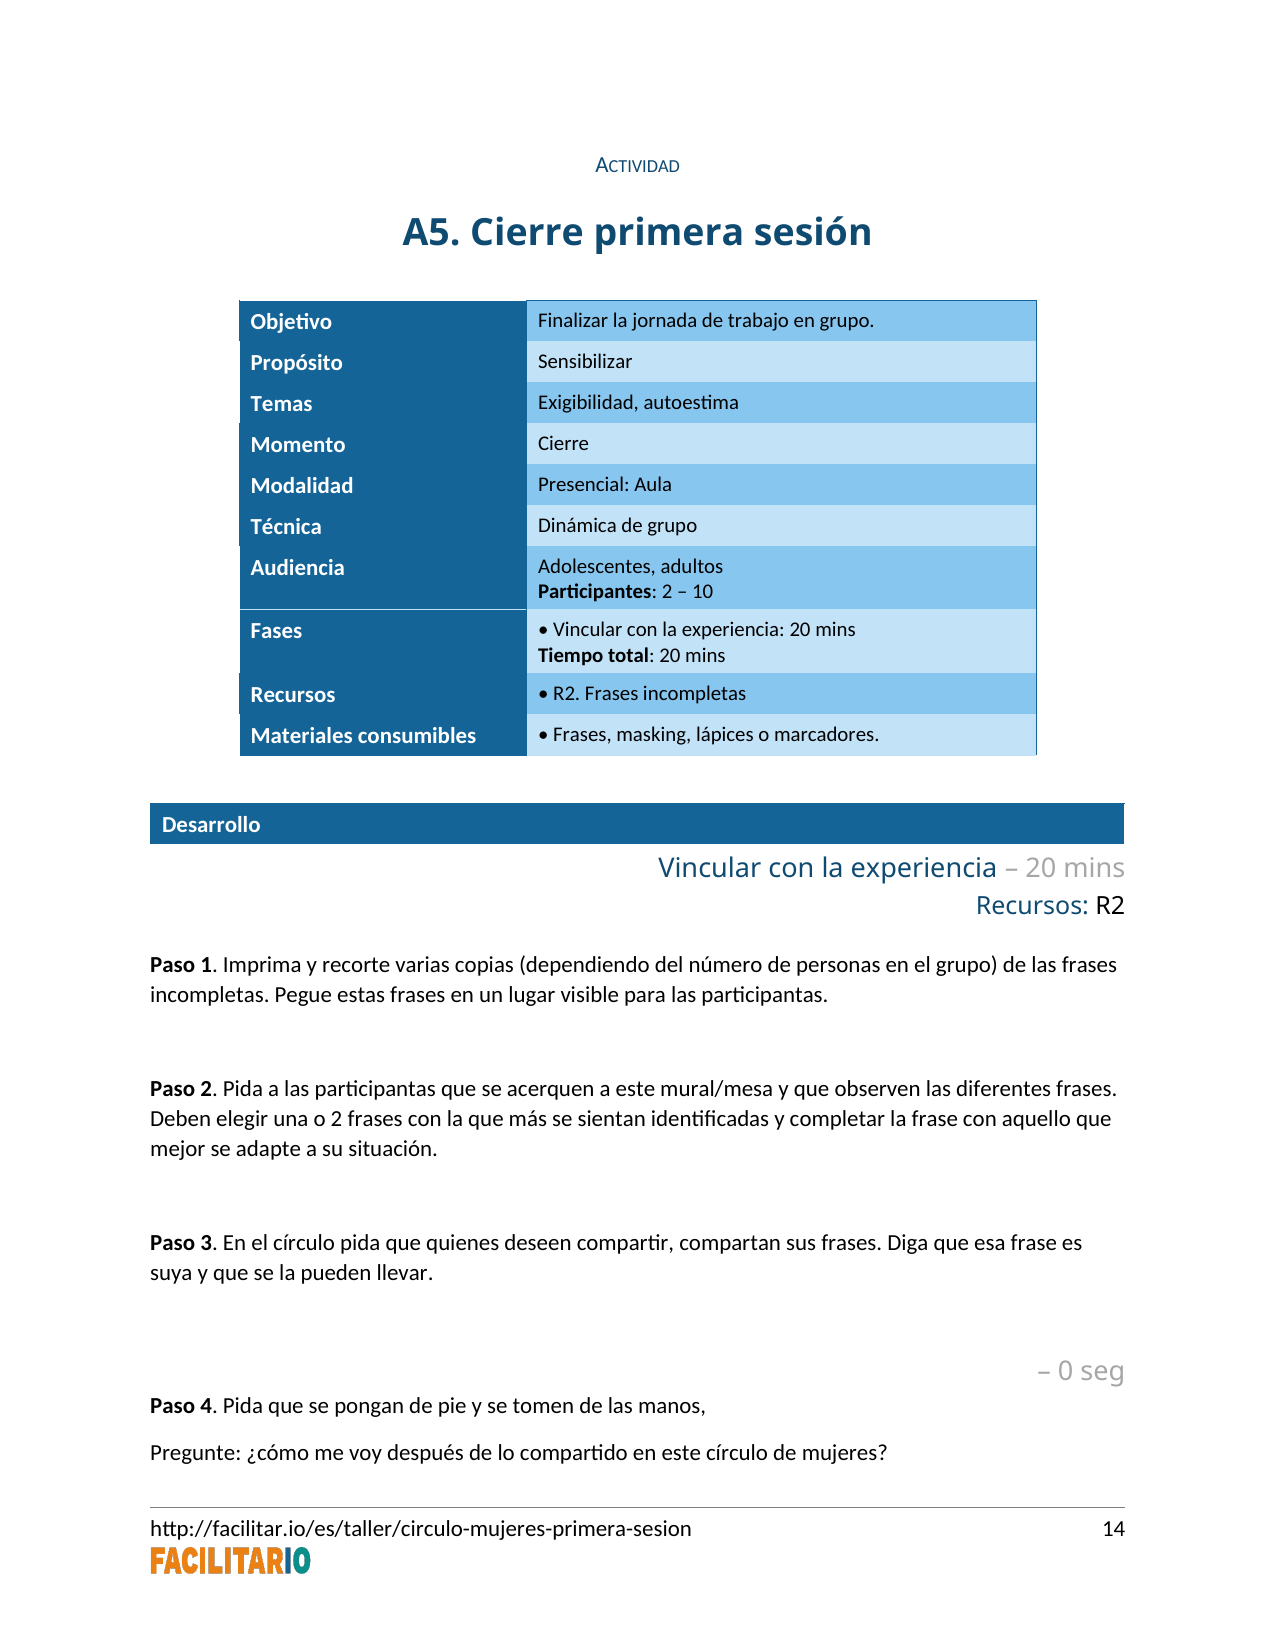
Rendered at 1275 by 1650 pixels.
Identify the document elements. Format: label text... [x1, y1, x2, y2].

text Paso 4. Pida que se pongan de pie y se tomen de las manos, [150, 1392, 1125, 1420]
table_cell Recursos [240, 674, 526, 714]
subtitle Vincular con la experiencia – 20 mins [150, 848, 1125, 885]
subtitle A5. Cierre primera sesión [150, 205, 1125, 256]
table_cell Propósito [240, 342, 526, 382]
table_header Desarrollo [151, 804, 1124, 844]
table_cell Momento [240, 424, 526, 464]
table_cell Audiencia [240, 547, 526, 609]
table_cell Presencial: Aula [527, 464, 1036, 505]
table_header Finalizar la jornada de trabajo en grupo. [527, 301, 1036, 341]
table_cell Sensibilizar [527, 341, 1036, 382]
subtitle – 0 seg [150, 1352, 1125, 1389]
text Recursos: R2 [150, 888, 1125, 922]
table_cell • Vincular con la experiencia: 20 mins Tiempo total: 20 mins [527, 610, 1036, 673]
table_header Objetivo [240, 301, 526, 341]
table_cell Adolescentes, adultos Participantes: 2 – 10 [527, 546, 1036, 609]
table_cell Fases [240, 611, 526, 673]
table_cell Temas [240, 383, 526, 423]
table_cell Modalidad [240, 465, 526, 505]
text Actividad [150, 150, 1125, 178]
picture [145, 1544, 315, 1576]
text Pregunte: ¿cómo me voy después de lo compartido en este círculo de mujeres? [150, 1438, 1125, 1467]
table_cell • Frases, masking, lápices o marcadores. [527, 714, 1036, 755]
table_cell Dinámica de grupo [527, 505, 1036, 546]
table_cell Técnica [240, 506, 526, 546]
text Paso 1. Imprima y recorte varias copias (dependiendo del número de personas en el grupo) de las frases incompletas. Pegue estas frases en un lugar visible para las participantas. [150, 950, 1125, 1008]
text Paso 3. En el círculo pida que quienes deseen compartir, compartan sus frases. Diga que esa frase es suya y que se la pueden llevar. [150, 1228, 1125, 1286]
table_cell Cierre [527, 423, 1036, 464]
table_cell • R2. Frases incompletas [527, 673, 1036, 714]
table_cell Exigibilidad, autoestima [527, 382, 1036, 423]
table_cell Materiales consumibles [240, 715, 526, 755]
text Paso 2. Pida a las participantas que se acerquen a este mural/mesa y que observen las diferentes frases. Deben elegir una o 2 frases con la que más se sientan identificadas y completar la frase con aquello que mejor se adapte a su situación. [150, 1074, 1125, 1162]
